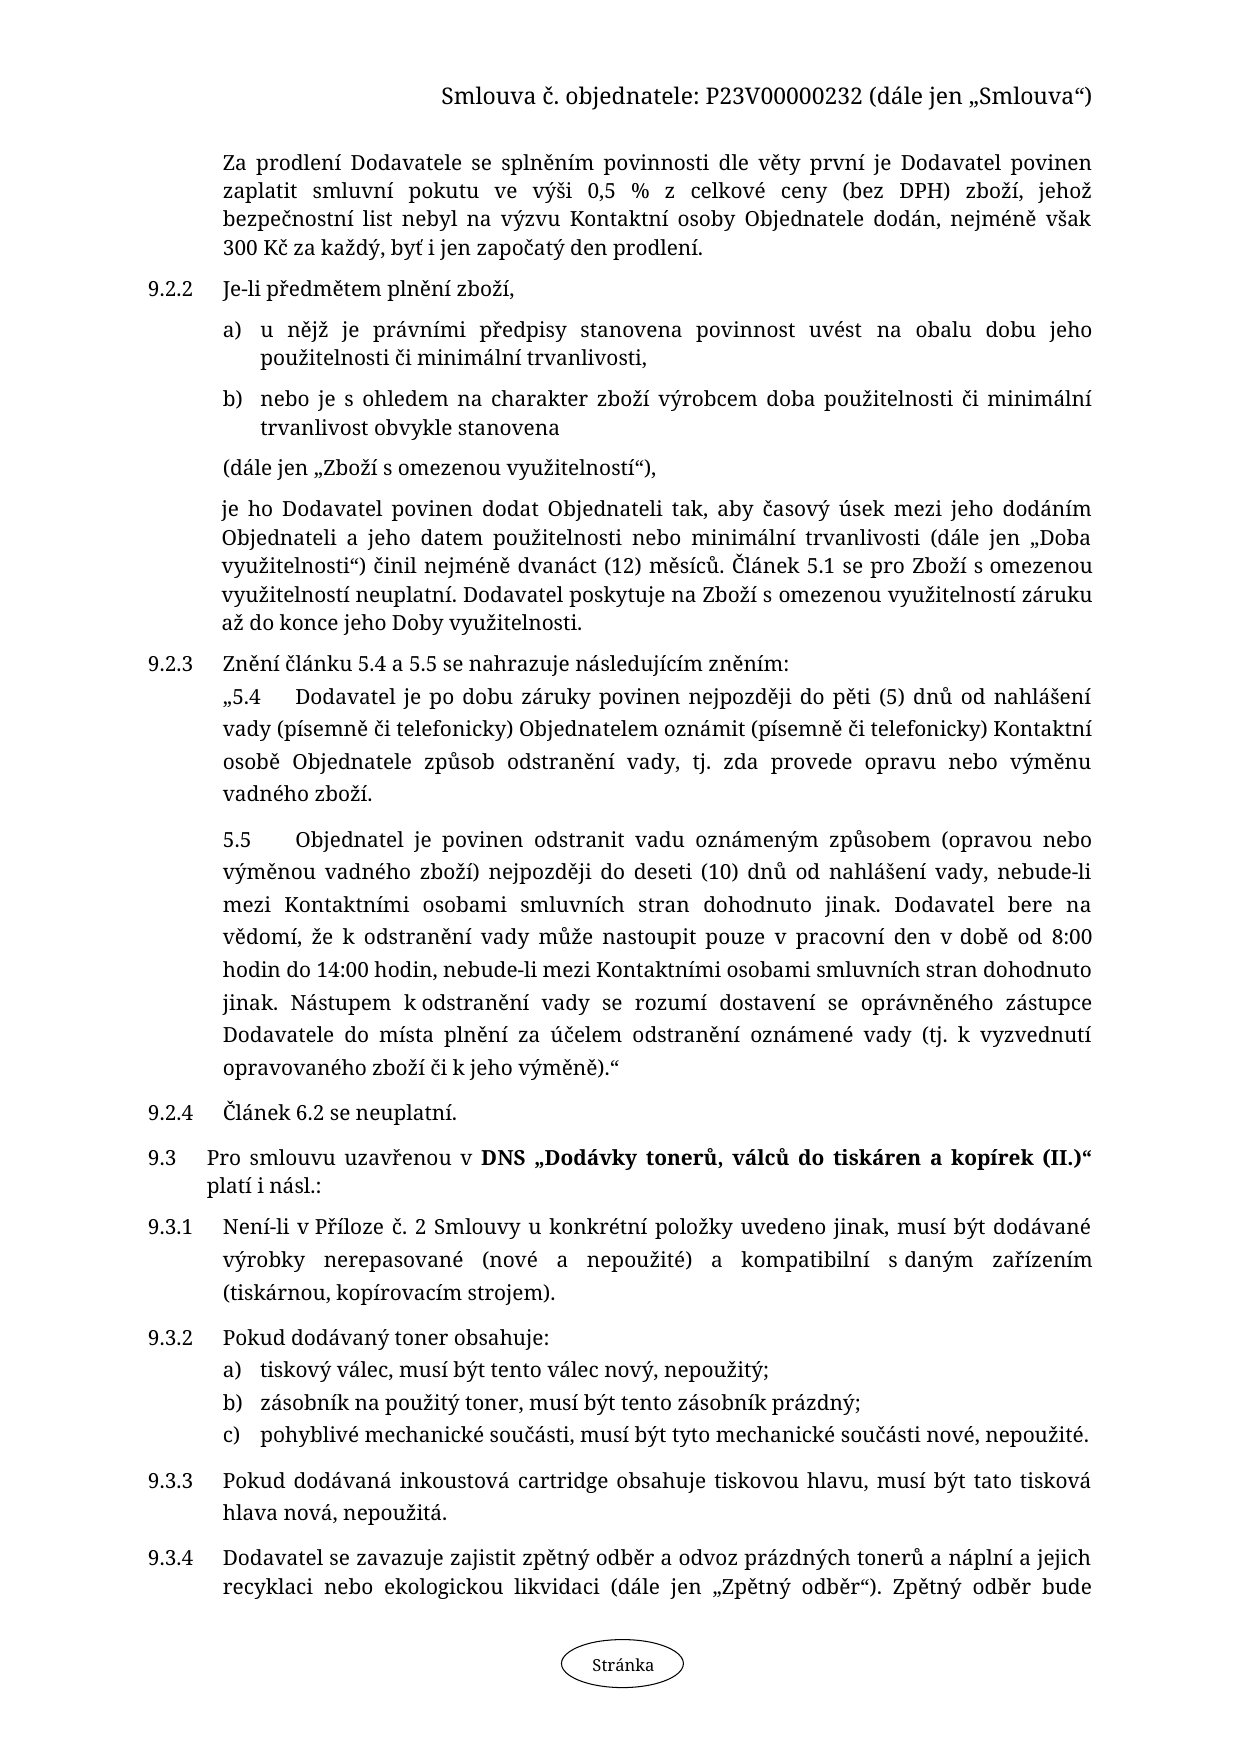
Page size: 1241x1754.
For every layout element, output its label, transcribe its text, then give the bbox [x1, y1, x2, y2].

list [148, 148, 1093, 261]
list Není-li v Příloze č. 2 Smlouvy u konkrétní položky uvedeno jinak, musí být dodávané výrobky nerepasované (nové a nepoužité) a kompatibilní s daným zařízením (tiskárnou, kopírovacím strojem). [148, 1212, 1093, 1306]
list Článek 6.2 se neuplatní. [148, 1098, 1093, 1126]
list zásobník na použitý toner, musí být tento zásobník prázdný; [223, 1388, 1093, 1416]
list Znění článku 5.4 a 5.5 se nahrazuje následujícím zněním: [148, 649, 1093, 678]
list nebo je s ohledem na charakter zboží výrobcem doba použitelnosti či minimální trvanlivost obvykle stanovena [223, 384, 1093, 441]
list Pokud dodávaný toner obsahuje: [148, 1323, 1093, 1351]
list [148, 1543, 1093, 1600]
text (dále jen „Zboží s omezenou využitelností“), [223, 453, 1093, 482]
list tiskový válec, musí být tento válec nový, nepoužitý; [223, 1355, 1093, 1384]
list „5.4 Dodavatel je po dobu záruky povinen nejpozději do pěti (5) dnů od nahlášení vady (písemně či telefonicky) Objednatelem oznámit (písemně či telefonicky) Kontaktní osobě Objednatele způsob odstranění vady, tj. zda provede opravu nebo výměnu vadného zboží. [223, 682, 1093, 808]
text je ho Dodavatel povinen dodat Objednateli tak, aby časový úsek mezi jeho dodáním Objednateli a jeho datem použitelnosti nebo minimální trvanlivosti (dále jen „Doba využitelnosti“) činil nejméně dvanáct (12) měsíců. Článek 5.1 se pro Zboží s omezenou využitelností neuplatní. Dodavatel poskytuje na Zboží s omezenou využitelností záruku až do konce jeho Doby využitelnosti. [221, 494, 1093, 637]
list 5.5 Objednatel je povinen odstranit vadu oznámeným způsobem (opravou nebo výměnou vadného zboží) nejpozději do deseti (10) dnů od nahlášení vady, nebude-li mezi Kontaktními osobami smluvních stran dohodnuto jinak. Dodavatel bere na vědomí, že k odstranění vady může nastoupit pouze v pracovní den v době od 8:00 hodin do 14:00 hodin, nebude-li mezi Kontaktními osobami smluvních stran dohodnuto jinak. Nástupem k odstranění vady se rozumí dostavení se oprávněného zástupce Dodavatele do místa plnění za účelem odstranění oznámené vady (tj. k vyzvednutí opravovaného zboží či k jeho výměně).“ [223, 825, 1093, 1081]
list Pro smlouvu uzavřenou v DNS „Dodávky tonerů, válců do tiskáren a kopírek (II.)“ platí i násl.: [148, 1143, 1093, 1200]
list pohyblivé mechanické součásti, musí být tyto mechanické součásti nové, nepoužité. [223, 1421, 1093, 1449]
list Je-li předmětem plnění zboží, [148, 274, 1093, 302]
list u nějž je právními předpisy stanovena povinnost uvést na obalu dobu jeho použitelnosti či minimální trvanlivosti, [223, 315, 1093, 372]
list Pokud dodávaná inkoustová cartridge obsahuje tiskovou hlavu, musí být tato tisková hlava nová, nepoužitá. [148, 1466, 1093, 1527]
